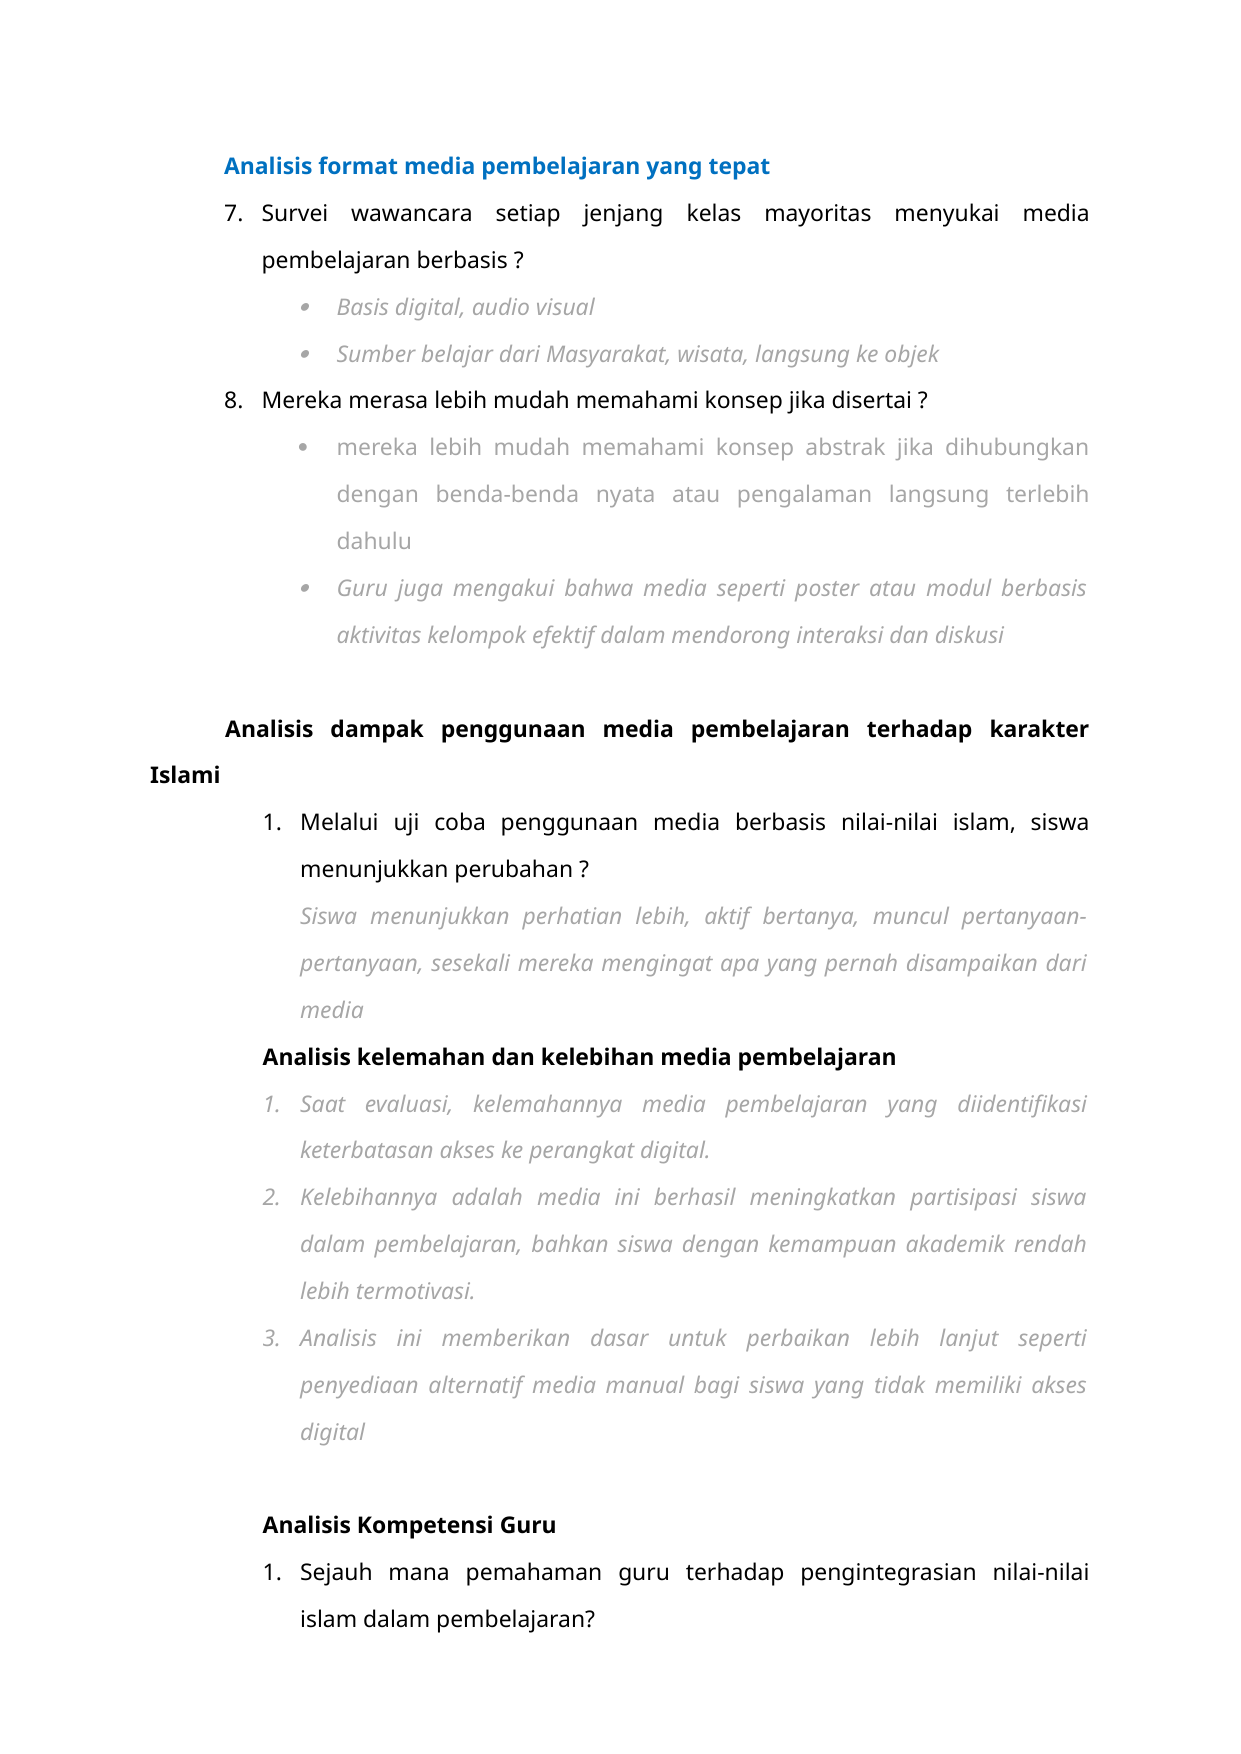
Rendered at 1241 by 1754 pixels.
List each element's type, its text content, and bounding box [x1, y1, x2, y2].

text Analisis format media pembelajaran yang tepat [150, 150, 1090, 181]
text Analisis kelemahan dan kelebihan media pembelajaran [262, 1041, 1090, 1072]
text Analisis dampak penggunaan media pembelajaran terhadap karakter Islami [150, 712, 1090, 791]
list Sumber belajar dari Masyarakat, wisata, langsung ke objek [299, 337, 1090, 369]
list Sejauh mana pemahaman guru terhadap pengintegrasian nilai-nilai islam dalam pembelajaran? [262, 1556, 1090, 1634]
list Guru juga mengakui bahwa media seperti poster atau modul berbasis aktivitas kelompok efektif dalam mendorong interaksi dan diskusi [299, 572, 1090, 650]
list Mereka merasa lebih mudah memahami konsep jika disertai ? [224, 384, 1090, 416]
list Analisis ini memberikan dasar untuk perbaikan lebih lanjut seperti penyediaan alternatif media manual bagi siswa yang tidak memiliki akses digital [262, 1322, 1090, 1447]
list Survei wawancara setiap jenjang kelas mayoritas menyukai media pembelajaran berbasis ? [224, 197, 1090, 275]
list Siswa menunjukkan perhatian lebih, aktif bertanya, muncul pertanyaan-pertanyaan, sesekali mereka mengingat apa yang pernah disampaikan dari media [300, 900, 1090, 1025]
list Melalui uji coba penggunaan media berbasis nilai-nilai islam, siswa menunjukkan perubahan ? [262, 806, 1090, 884]
list Basis digital, audio visual [299, 291, 1090, 322]
list Saat evaluasi, kelemahannya media pembelajaran yang diidentifikasi keterbatasan akses ke perangkat digital. [262, 1087, 1090, 1166]
list Kelebihannya adalah media ini berhasil meningkatkan partisipasi siswa dalam pembelajaran, bahkan siswa dengan kemampuan akademik rendah lebih termotivasi. [262, 1181, 1090, 1306]
list mereka lebih mudah memahami konsep abstrak jika dihubungkan dengan benda-benda nyata atau pengalaman langsung terlebih dahulu [299, 431, 1090, 556]
list Analisis Kompetensi Guru [225, 1509, 1090, 1541]
